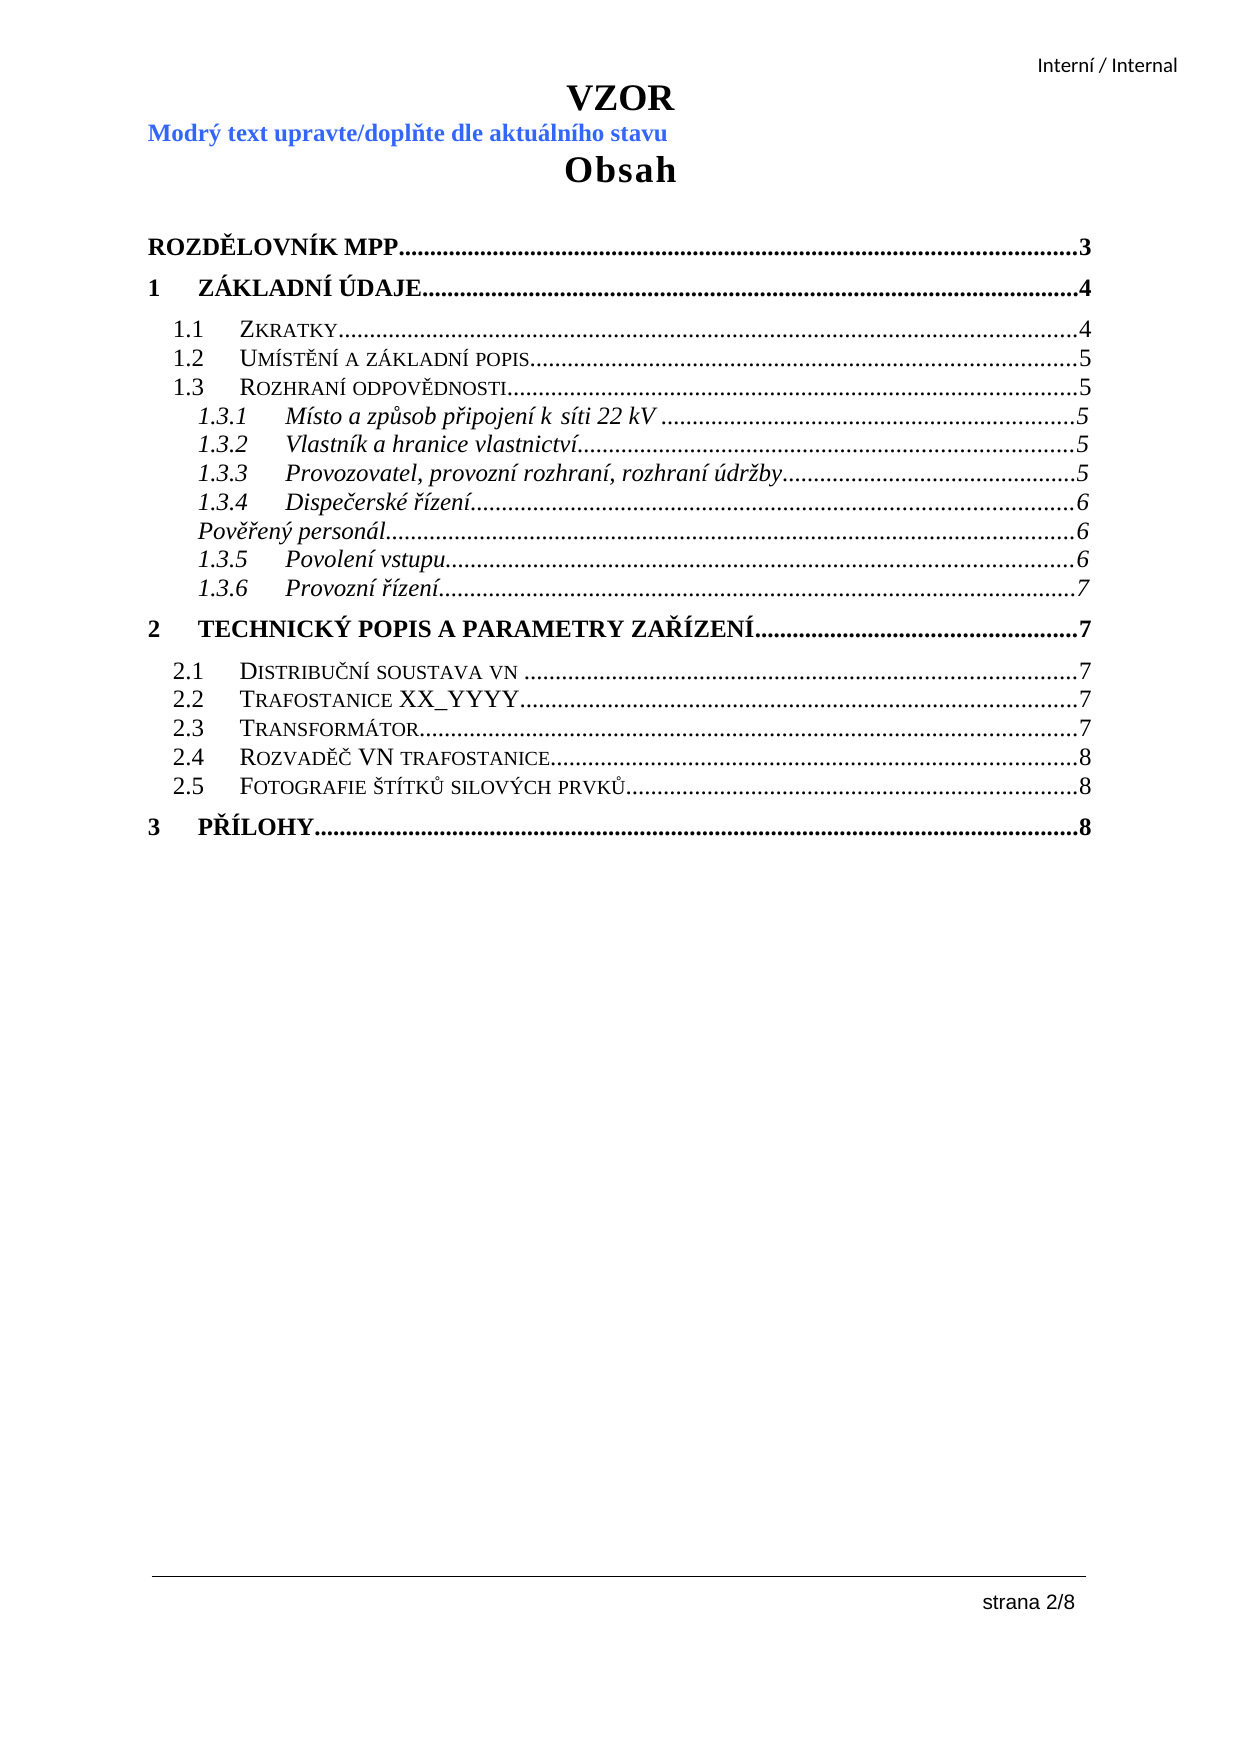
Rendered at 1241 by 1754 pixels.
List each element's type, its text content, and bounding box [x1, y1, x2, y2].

text Pověřený personál 6 [198, 516, 1092, 544]
text 1.3 Rozhraní odpovědnosti 5 [173, 372, 1092, 401]
text Rozdělovník MPP 3 [148, 232, 1092, 261]
text 1.1 Zkratky 4 [173, 314, 1092, 343]
text 1.3.5 Povolení vstupu 6 [198, 544, 1092, 573]
text 2.5 Fotografie štítků silových prvků 8 [173, 771, 1092, 799]
text 1.3.6 Provozní řízení 7 [198, 573, 1092, 602]
text 2 Technický popis a parametry zařízení 7 [148, 614, 1092, 643]
text 1.3.1 Místo a způsob připojení k síti 22 kV 5 [198, 401, 1092, 429]
text 1 Základní údaje 4 [148, 273, 1092, 302]
text 2.2 Trafostanice XX_YYYY 7 [173, 684, 1092, 713]
text 2.1 Distribuční soustava vn 7 [173, 656, 1092, 684]
text 1.3.3 Provozovatel, provozní rozhraní, rozhraní údržby 5 [198, 458, 1092, 487]
text 1.2 Umístění a základní popis 5 [173, 343, 1092, 372]
text 2.4 Rozvaděč VN trafostanice 8 [173, 742, 1092, 771]
text 3 Přílohy 8 [148, 812, 1092, 841]
text 2.3 Transformátor 7 [173, 713, 1092, 742]
text 1.3.2 Vlastník a hranice vlastnictví 5 [198, 429, 1092, 458]
title Obsah [148, 148, 1092, 191]
text 1.3.4 Dispečerské řízení 6 [198, 487, 1092, 516]
